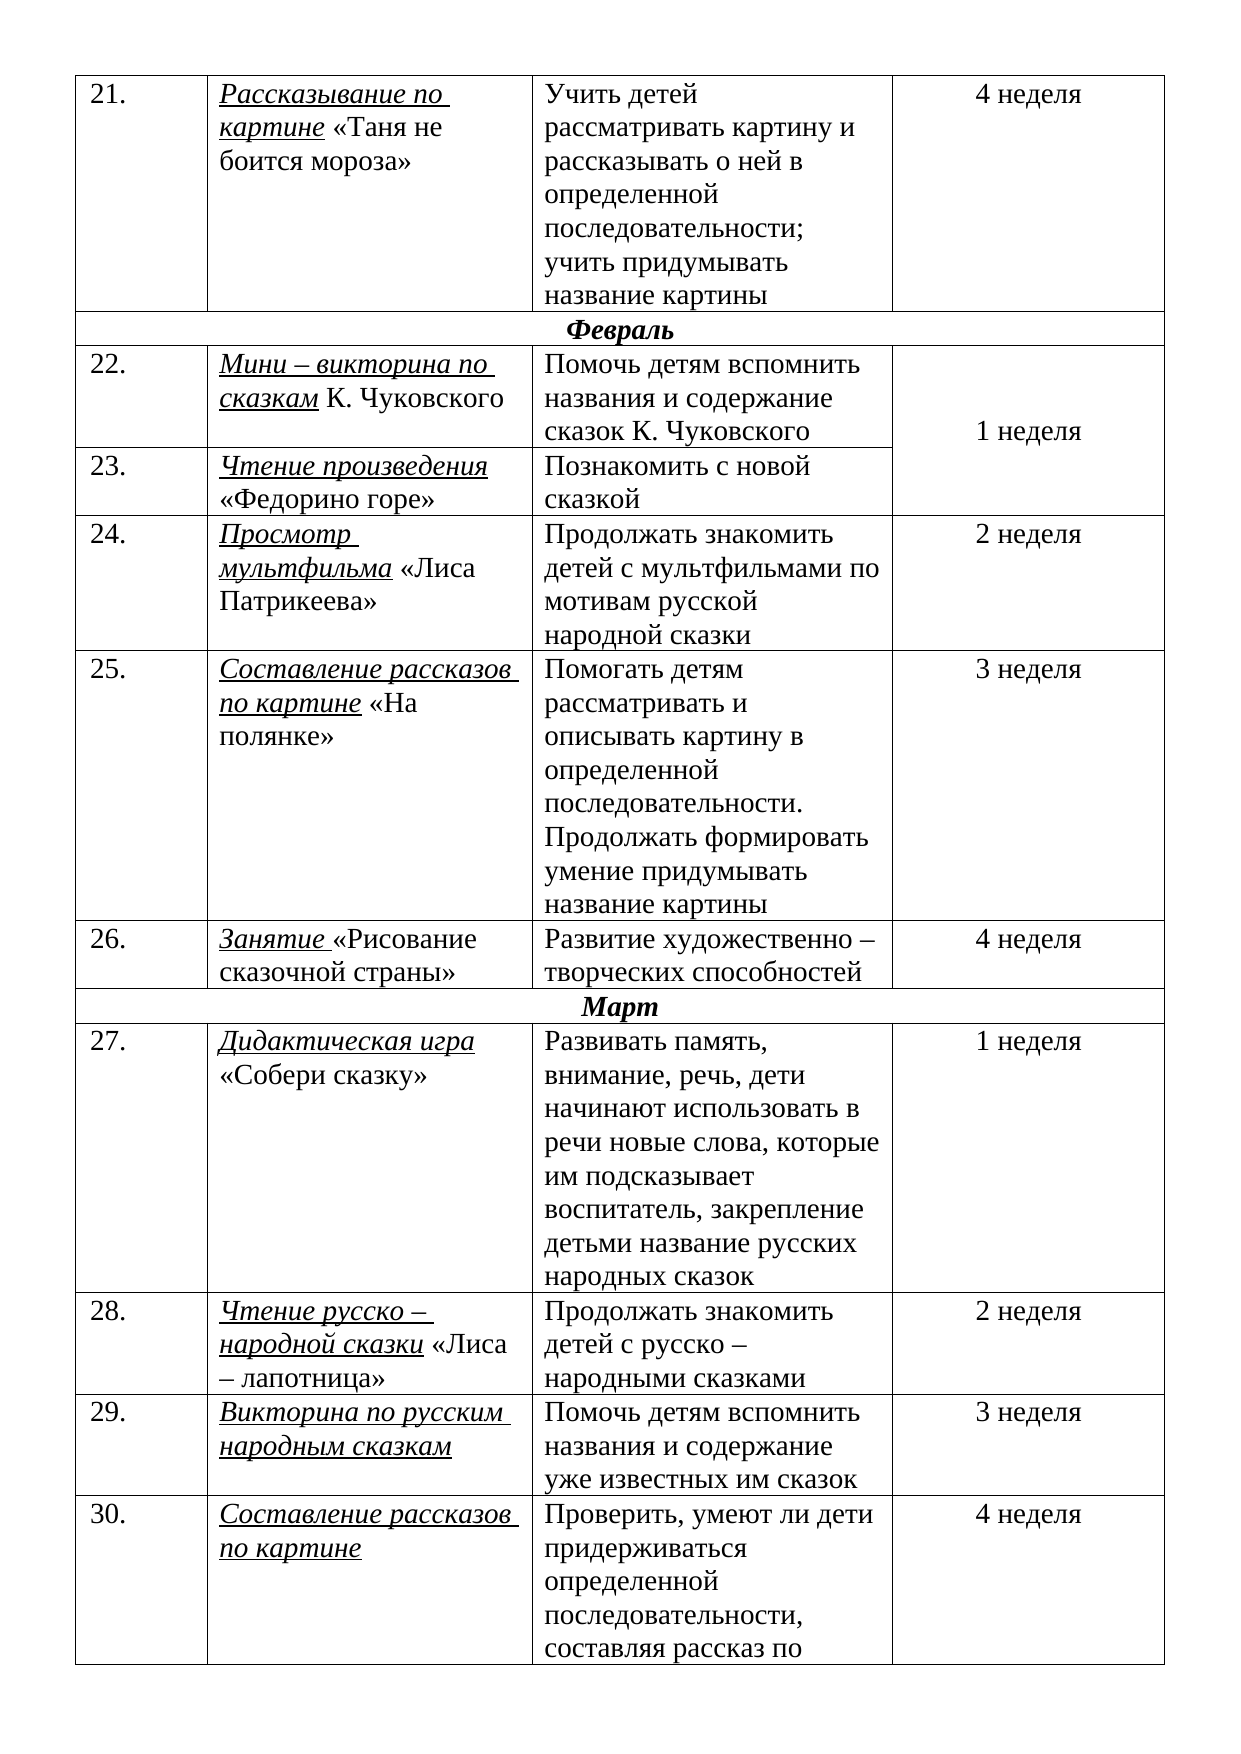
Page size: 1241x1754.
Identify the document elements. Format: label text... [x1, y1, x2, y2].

table_cell Составление рассказов по картине «На полянке» [208, 651, 532, 920]
table_cell Мини – викторина по сказкам К. Чуковского [208, 346, 532, 447]
table_cell Рассказывание по картине «Таня не боится мороза» [208, 76, 532, 311]
table_cell [76, 651, 207, 920]
table_cell [76, 1024, 207, 1292]
table_cell 4 неделя [893, 1496, 1164, 1664]
table_cell Дидактическая игра «Собери сказку» [208, 1024, 532, 1292]
table_cell [76, 1395, 207, 1495]
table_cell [208, 1496, 532, 1664]
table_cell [533, 1496, 892, 1664]
table_cell Просмотр мультфильма «Лиса Патрикеева» [208, 516, 532, 650]
table_cell [76, 921, 207, 988]
table_cell Помогать детям рассматривать и описывать картину в определенной последовательности. Продолжать формировать умение придумывать название картины [533, 651, 892, 920]
table_cell Занятие «Рисование сказочной страны» [208, 921, 532, 988]
table_cell 1 неделя [893, 346, 1164, 515]
table_cell [76, 346, 207, 447]
table_cell Развивать память, внимание, речь, дети начинают использовать в речи новые слова, которые им подсказывает воспитатель, закрепление детьми название русских народных сказок [533, 1024, 892, 1292]
table_cell Познакомить с новой сказкой [533, 448, 892, 515]
table_cell 4 неделя [893, 921, 1164, 988]
table_cell [76, 76, 207, 311]
table_cell [76, 1496, 207, 1664]
table_cell 4 неделя [893, 76, 1164, 311]
table_cell Учить детей рассматривать картину и рассказывать о ней в определенной последовательности; учить придумывать название картины [533, 76, 892, 311]
table_cell Развитие художественно – творческих способностей [533, 921, 892, 988]
table_cell [76, 516, 207, 650]
table_cell Чтение русско – народной сказки «Лиса – лапотница» [208, 1293, 532, 1393]
table_cell Продолжать знакомить детей с мультфильмами по мотивам русской народной сказки [533, 516, 892, 650]
table_cell [76, 448, 207, 515]
table_cell 1 неделя [893, 1024, 1164, 1292]
table_cell [76, 1293, 207, 1393]
table_cell 3 неделя [893, 651, 1164, 920]
table_cell Продолжать знакомить детей с русско – народными сказками [533, 1293, 892, 1393]
table_cell 3 неделя [893, 1395, 1164, 1495]
table_cell Помочь детям вспомнить названия и содержание уже известных им сказок [533, 1395, 892, 1495]
table_cell Февраль [76, 312, 1164, 345]
table_cell 2 неделя [893, 1293, 1164, 1393]
table_cell Март [76, 989, 1164, 1022]
table_cell Викторина по русским народным сказкам [208, 1395, 532, 1495]
table_cell 2 неделя [893, 516, 1164, 650]
table_cell Помочь детям вспомнить названия и содержание сказок К. Чуковского [533, 346, 892, 447]
table_cell Чтение произведения «Федорино горе» [208, 448, 532, 515]
